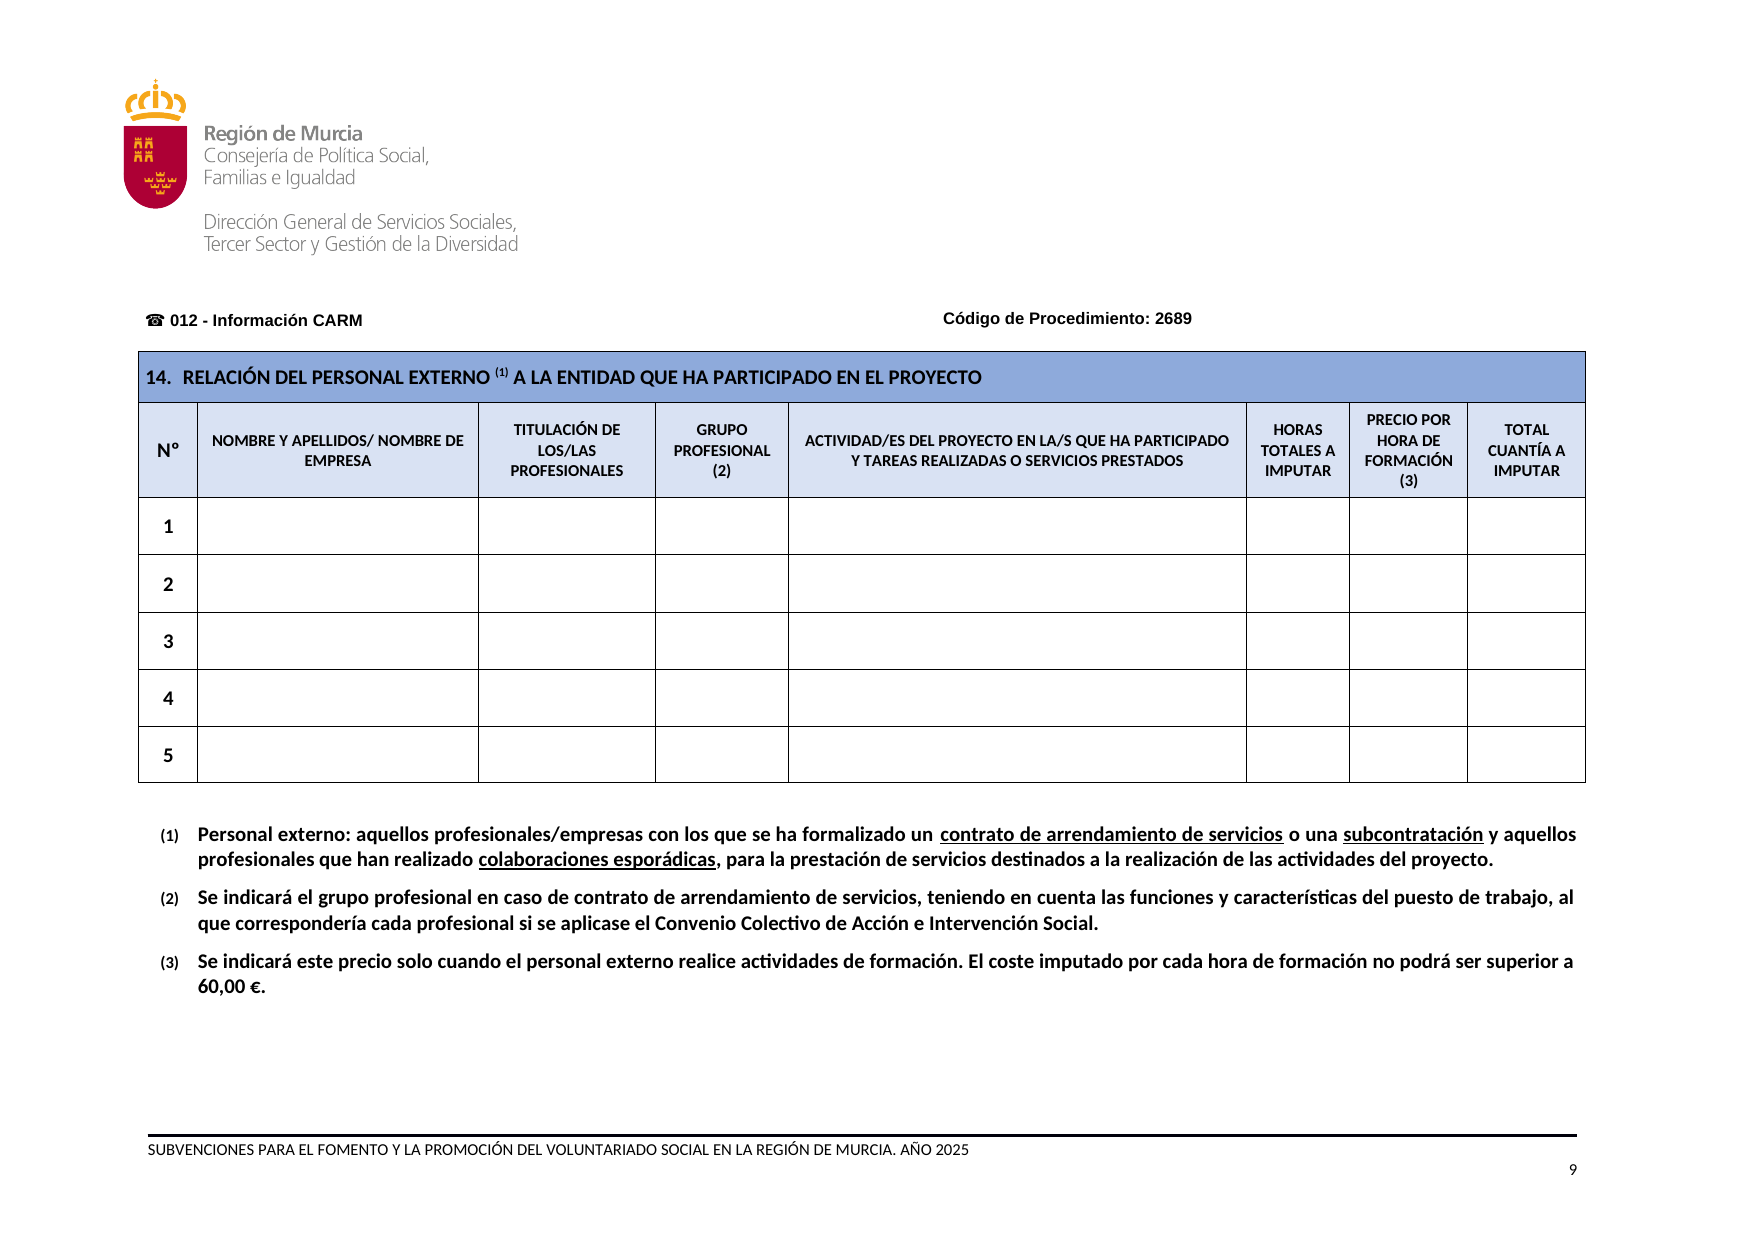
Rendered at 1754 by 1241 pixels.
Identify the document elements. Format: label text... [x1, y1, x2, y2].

table_cell [479, 727, 655, 782]
table_cell [656, 670, 788, 726]
table_cell [1247, 727, 1349, 782]
table_cell [789, 670, 1246, 726]
table_cell NOMBRE Y APELLIDOS/ NOMBRE DE EMPRESA [198, 403, 478, 497]
table_cell [1350, 727, 1467, 782]
list Personal externo: aquellos profesionales/empresas con los que se ha formalizado un contrato de arrendamiento de servicios o una subcontratación y aquellos profesionales que han realizado colaboraciones esporádicas, para la prestación de servicios destinados a la realización de las actividades del proyecto. [160, 821, 1577, 872]
table_cell [656, 613, 788, 669]
table_cell [198, 498, 478, 553]
table_cell [1350, 670, 1467, 726]
table_cell [1247, 555, 1349, 612]
table_cell 3 [139, 613, 197, 669]
table_cell [479, 555, 655, 612]
table_cell [789, 555, 1246, 612]
table_cell [656, 727, 788, 782]
table_cell GRUPO PROFESIONAL (2) [656, 403, 788, 497]
table_cell [1350, 613, 1467, 669]
table_cell [198, 613, 478, 669]
table_cell 5 [139, 727, 197, 782]
table_cell TOTAL CUANTÍA A IMPUTAR [1468, 403, 1585, 497]
table_cell [656, 555, 788, 612]
table_cell [198, 727, 478, 782]
table_cell [1247, 498, 1349, 553]
table_cell [1468, 555, 1585, 612]
table_cell TITULACIÓN DE LOS/LAS PROFESIONALES [479, 403, 655, 497]
table_cell [1350, 498, 1467, 553]
table_cell 2 [139, 555, 197, 612]
table_cell [1468, 670, 1585, 726]
list Se indicará este precio solo cuando el personal externo realice actividades de formación. El coste imputado por cada hora de formación no podrá ser superior a 60,00 €. [160, 948, 1577, 999]
table_cell [656, 498, 788, 553]
table_cell [1350, 555, 1467, 612]
table_cell [479, 498, 655, 553]
table_cell Nº [139, 403, 197, 497]
table_cell [1247, 670, 1349, 726]
list Se indicará el grupo profesional en caso de contrato de arrendamiento de servicios, teniendo en cuenta las funciones y características del puesto de trabajo, al que correspondería cada profesional si se aplicase el Convenio Colectivo de Acción e Intervención Social. [160, 884, 1577, 935]
table_cell [1468, 498, 1585, 553]
table_cell [479, 670, 655, 726]
table_cell [1468, 613, 1585, 669]
table_cell [789, 498, 1246, 553]
table_cell [1247, 613, 1349, 669]
picture [59, 37, 1275, 309]
table_cell 1 [139, 498, 197, 553]
table_cell PRECIO POR HORA DE FORMACIÓN (3) [1350, 403, 1467, 497]
table_cell [479, 613, 655, 669]
table_cell ACTIVIDAD/ES DEL PROYECTO EN LA/S QUE HA PARTICIPADO Y TAREAS REALIZADAS O SERVICIOS PRESTADOS [789, 403, 1246, 497]
table_cell [789, 727, 1246, 782]
table_header RELACIÓN DEL PERSONAL EXTERNO (1) A LA ENTIDAD QUE HA PARTICIPADO EN EL PROYECTO [139, 352, 1585, 402]
table_cell [198, 555, 478, 612]
table_cell 4 [139, 670, 197, 726]
table_cell [198, 670, 478, 726]
table_cell [789, 613, 1246, 669]
table_cell [1468, 727, 1585, 782]
table_cell HORAS TOTALES A IMPUTAR [1247, 403, 1349, 497]
